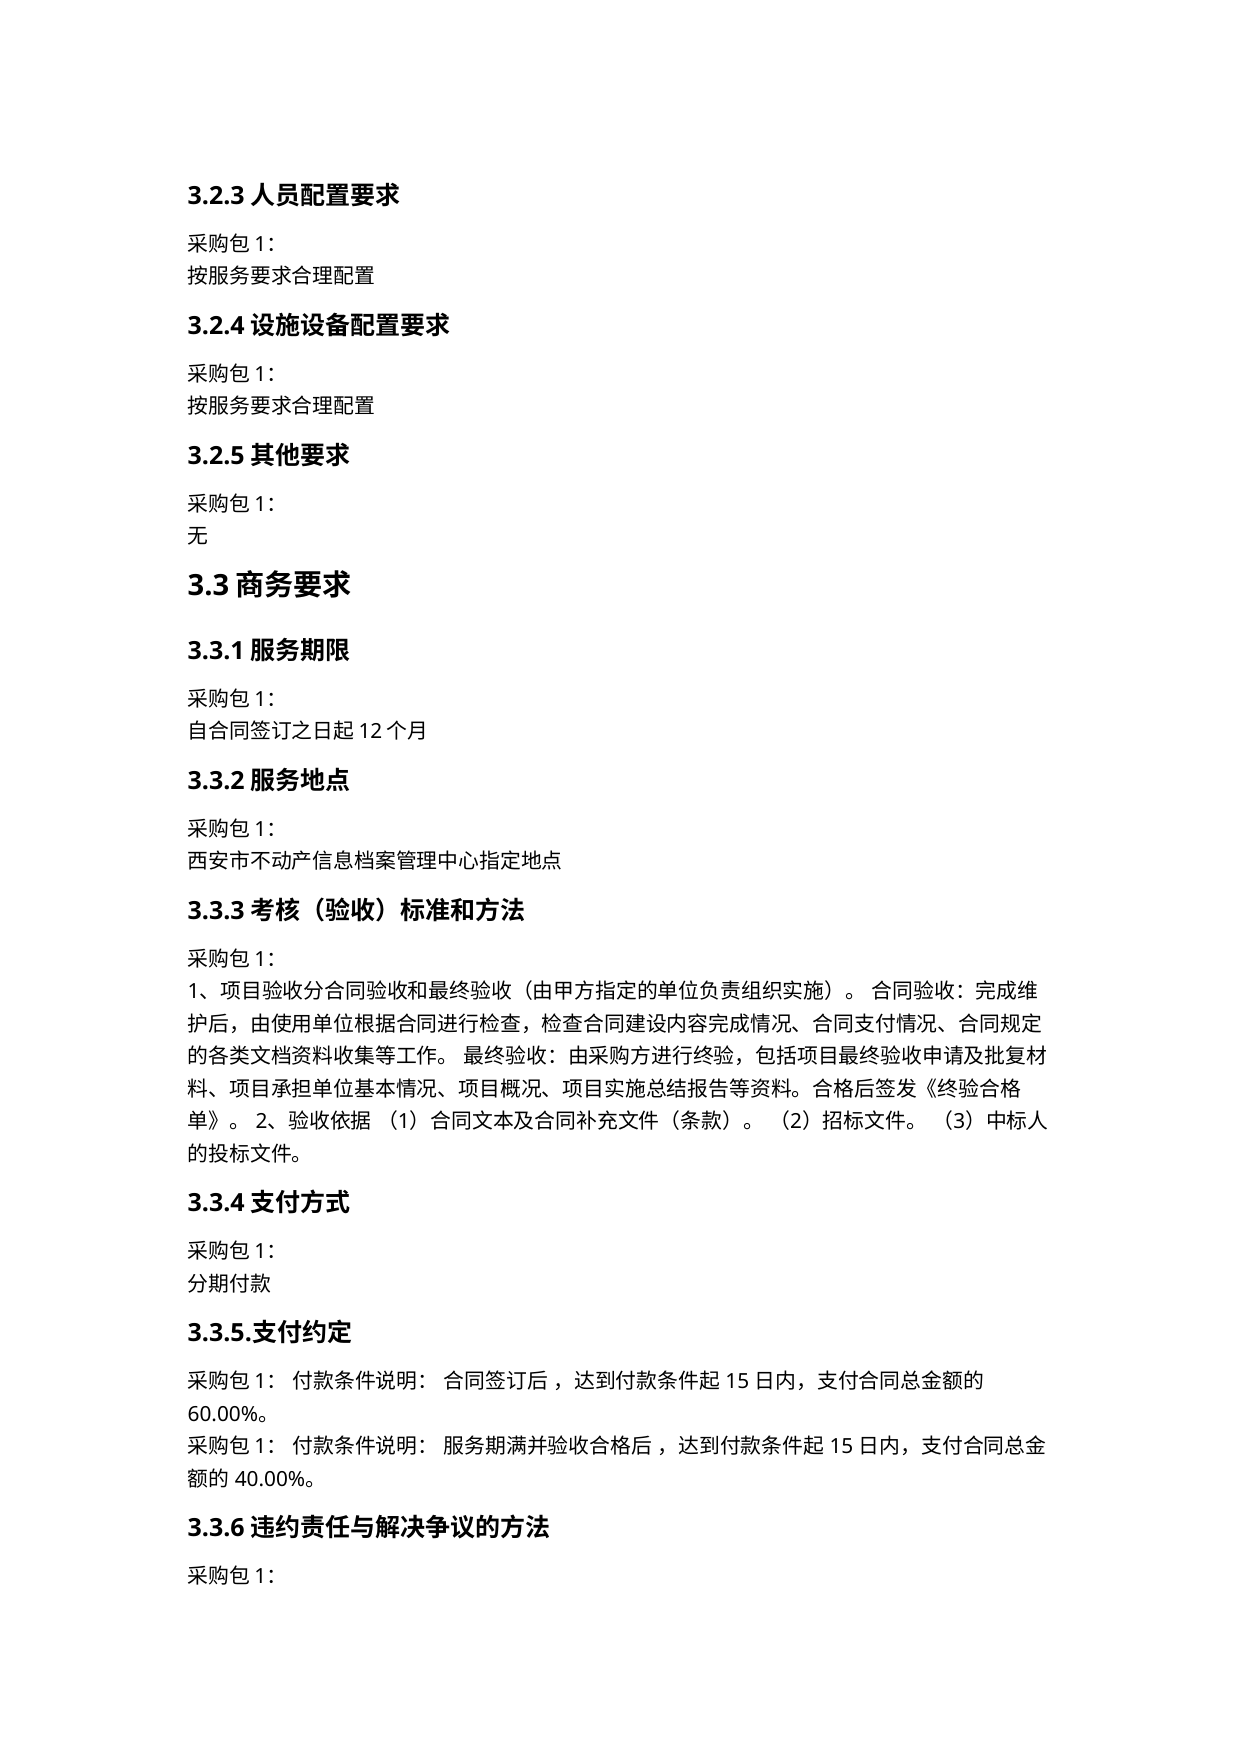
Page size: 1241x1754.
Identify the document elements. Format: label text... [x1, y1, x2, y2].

text 3.3.3考核（验收）标准和方法 [187, 877, 1053, 942]
text 3.2.3人员配置要求 [187, 162, 1053, 227]
text 3.3.2服务地点 [187, 747, 1053, 812]
text 3.3.6违约责任与解决争议的方法 [187, 1494, 1053, 1559]
text 采购包1： [187, 942, 1053, 974]
text 按服务要求合理配置 [187, 389, 1053, 422]
text 按服务要求合理配置 [187, 259, 1053, 292]
text 采购包1： 付款条件说明： 合同签订后 ，达到付款条件起 15 日内，支付合同总金额的 60.00%。 [187, 1364, 1053, 1429]
text 分期付款 [187, 1267, 1053, 1299]
text 采购包1： [187, 227, 1053, 259]
text 采购包1： 付款条件说明： 服务期满并验收合格后 ，达到付款条件起 15 日内，支付合同总金额的 40.00%。 [187, 1429, 1053, 1494]
text 3.2.5其他要求 [187, 422, 1053, 487]
text 采购包1： [187, 812, 1053, 844]
text 3.3.4支付方式 [187, 1169, 1053, 1234]
text 3.3.5.支付约定 [187, 1299, 1053, 1364]
text 采购包1： [187, 1234, 1053, 1267]
text 采购包1： [187, 487, 1053, 519]
text 3.3商务要求 [187, 552, 1053, 617]
text 1、项目验收分合同验收和最终验收（由甲方指定的单位负责组织实施）。 合同验收：完成维护后，由使用单位根据合同进行检查，检查合同建设内容完成情况、合同支付情况、合同规定的各类文档资料收集等工作。 最终验收：由采购方进行终验，包括项目最终验收申请及批复材料、项目承担单位基本情况、项目概况、项目实施总结报告等资料。合格后签发《终验合格单》。 2、验收依据 （1）合同文本及合同补充文件（条款）。 （2）招标文件。 （3）中标人的投标文件。 [187, 974, 1053, 1169]
text 采购包1： [187, 1559, 1053, 1592]
text 无 [187, 519, 1053, 552]
text 3.3.1服务期限 [187, 617, 1053, 682]
text 采购包1： [187, 682, 1053, 714]
text 自合同签订之日起12个月 [187, 714, 1053, 747]
text 3.2.4设施设备配置要求 [187, 292, 1053, 357]
text 采购包1： [187, 357, 1053, 389]
text 西安市不动产信息档案管理中心指定地点 [187, 844, 1053, 877]
